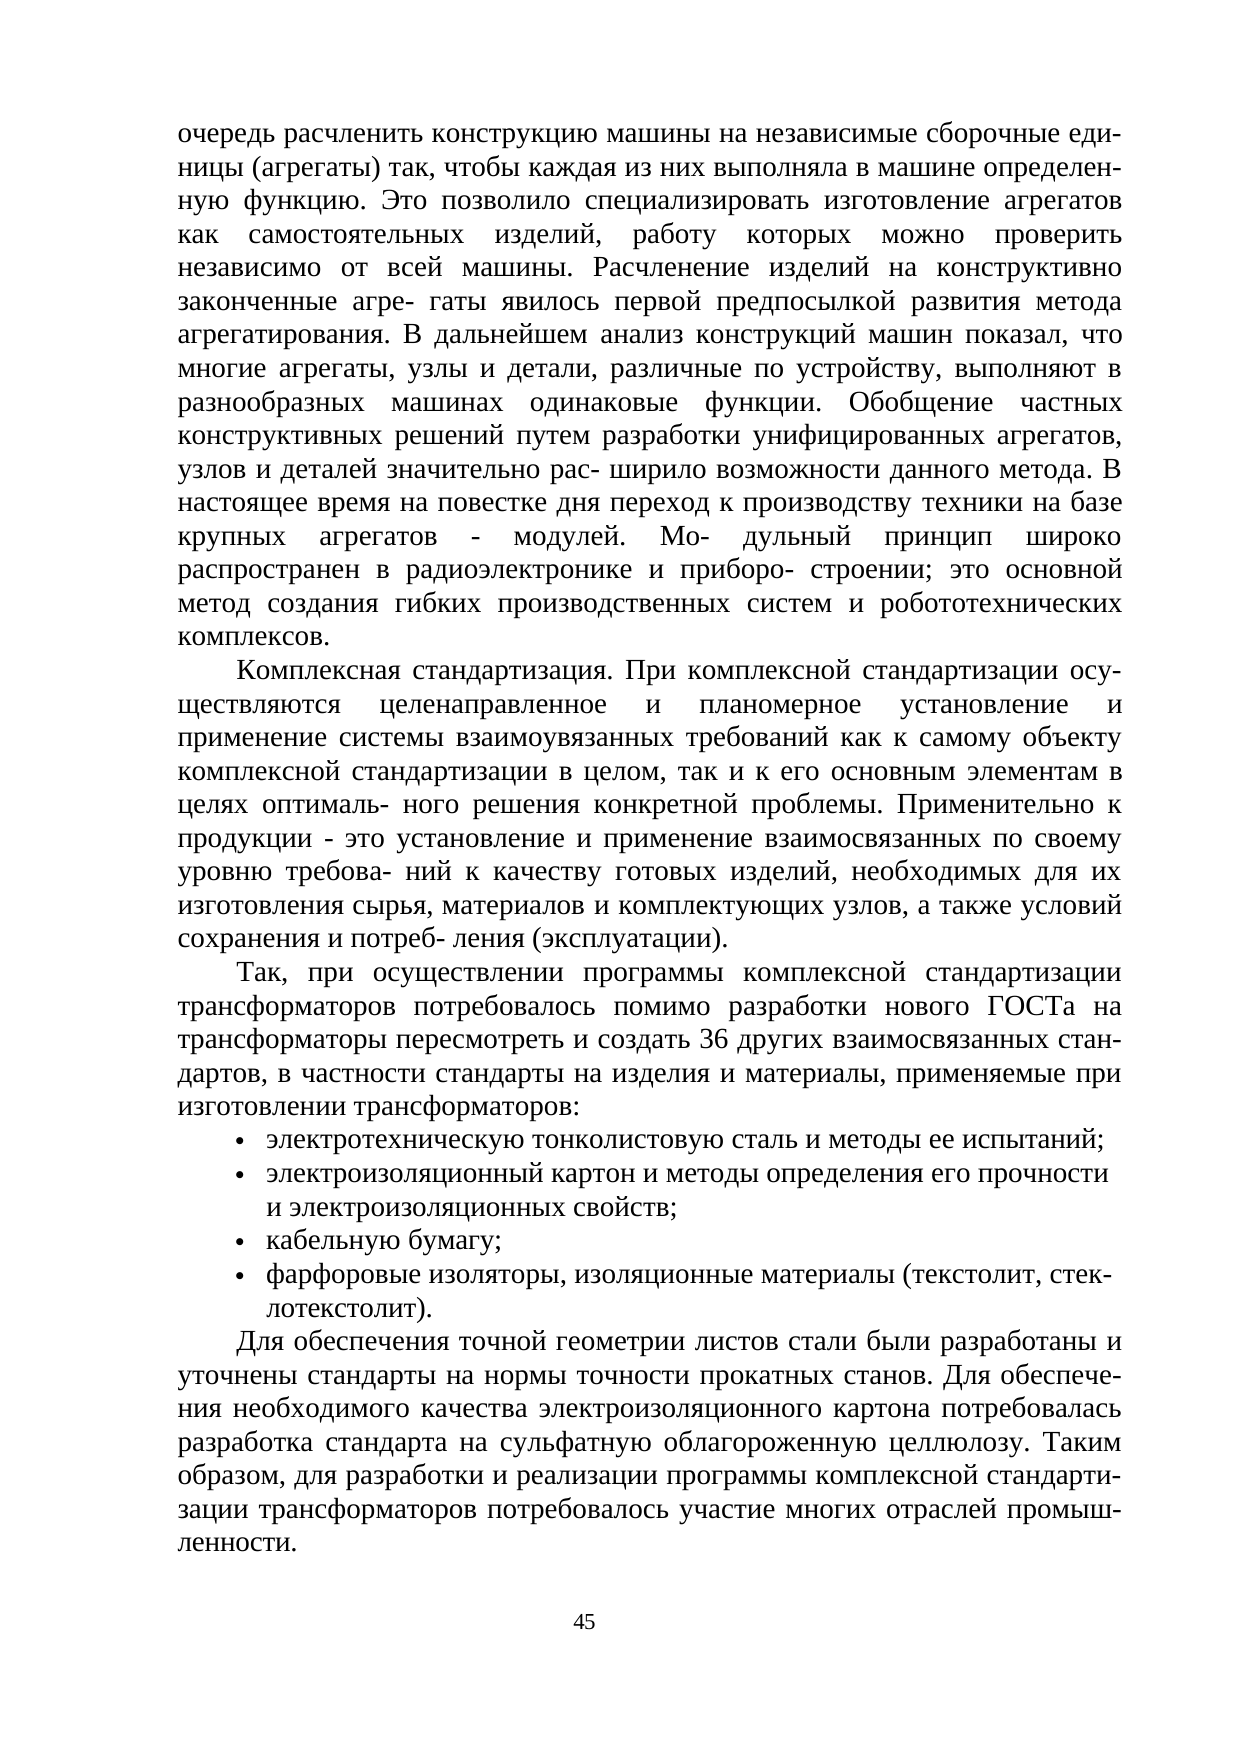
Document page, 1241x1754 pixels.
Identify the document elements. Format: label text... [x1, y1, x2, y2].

list фарфоровые изоляторы, изоляционные материалы (текстолит, стек- лотекстолит). [236, 1256, 1122, 1323]
text очередь расчленить конструкцию машины на независимые сборочные еди- ницы (агрегаты) так, чтобы каждая из них выполняла в машине определен- ную функцию. Это позволило специализировать изготовление агрегатов как самостоятельных изделий, работу которых можно проверить независимо от всей машины. Расчленение изделий на конструктивно законченные агре- гаты явилось первой предпосылкой развития метода агрегатирования. В дальнейшем анализ конструкций машин показал, что многие агрегаты, узлы и детали, различные по устройству, выполняют в разнообразных машинах одинаковые функции. Обобщение частных конструктивных решений путем разработки унифицированных агрегатов, узлов и деталей значительно рас- ширило возможности данного метода. В настоящее время на повестке дня переход к производству техники на базе крупных агрегатов - модулей. Мо- дульный принцип широко распространен в радиоэлектронике и приборо- строении; это основной метод создания гибких производственных систем и робототехнических комплексов. [177, 115, 1123, 652]
text Для обеспечения точной геометрии листов стали были разработаны и уточнены стандарты на нормы точности прокатных станов. Для обеспече- ния необходимого качества электроизоляционного картона потребовалась разработка стандарта на сульфатную облагороженную целлюлозу. Таким образом, для разработки и реализации программы комплексной стандарти- зации трансформаторов потребовалось участие многих отраслей промыш- ленности. [177, 1323, 1122, 1558]
list кабельную бумагу; [236, 1222, 1151, 1256]
text Комплексная стандартизация. При комплексной стандартизации осу- ществляются целенаправленное и планомерное установление и применение системы взаимоувязанных требований как к самому объекту комплексной стандартизации в целом, так и к его основным элементам в целях оптималь- ного решения конкретной проблемы. Применительно к продукции - это установление и применение взаимосвязанных по своему уровню требова- ний к качеству готовых изделий, необходимых для их изготовления сырья, материалов и комплектующих узлов, а также условий сохранения и потреб- ления (эксплуатации). [177, 652, 1122, 954]
list электротехническую тонколистовую сталь и методы ее испытаний; [236, 1122, 1151, 1155]
list электроизоляционный картон и методы определения его прочности и электроизоляционных свойств; [236, 1155, 1122, 1222]
text Так, при осуществлении программы комплексной стандартизации трансформаторов потребовалось помимо разработки нового ГОСТа на трансформаторы пересмотреть и создать 36 других взаимосвязанных стан- дартов, в частности стандарты на изделия и материалы, применяемые при изготовлении трансформаторов: [177, 954, 1122, 1122]
